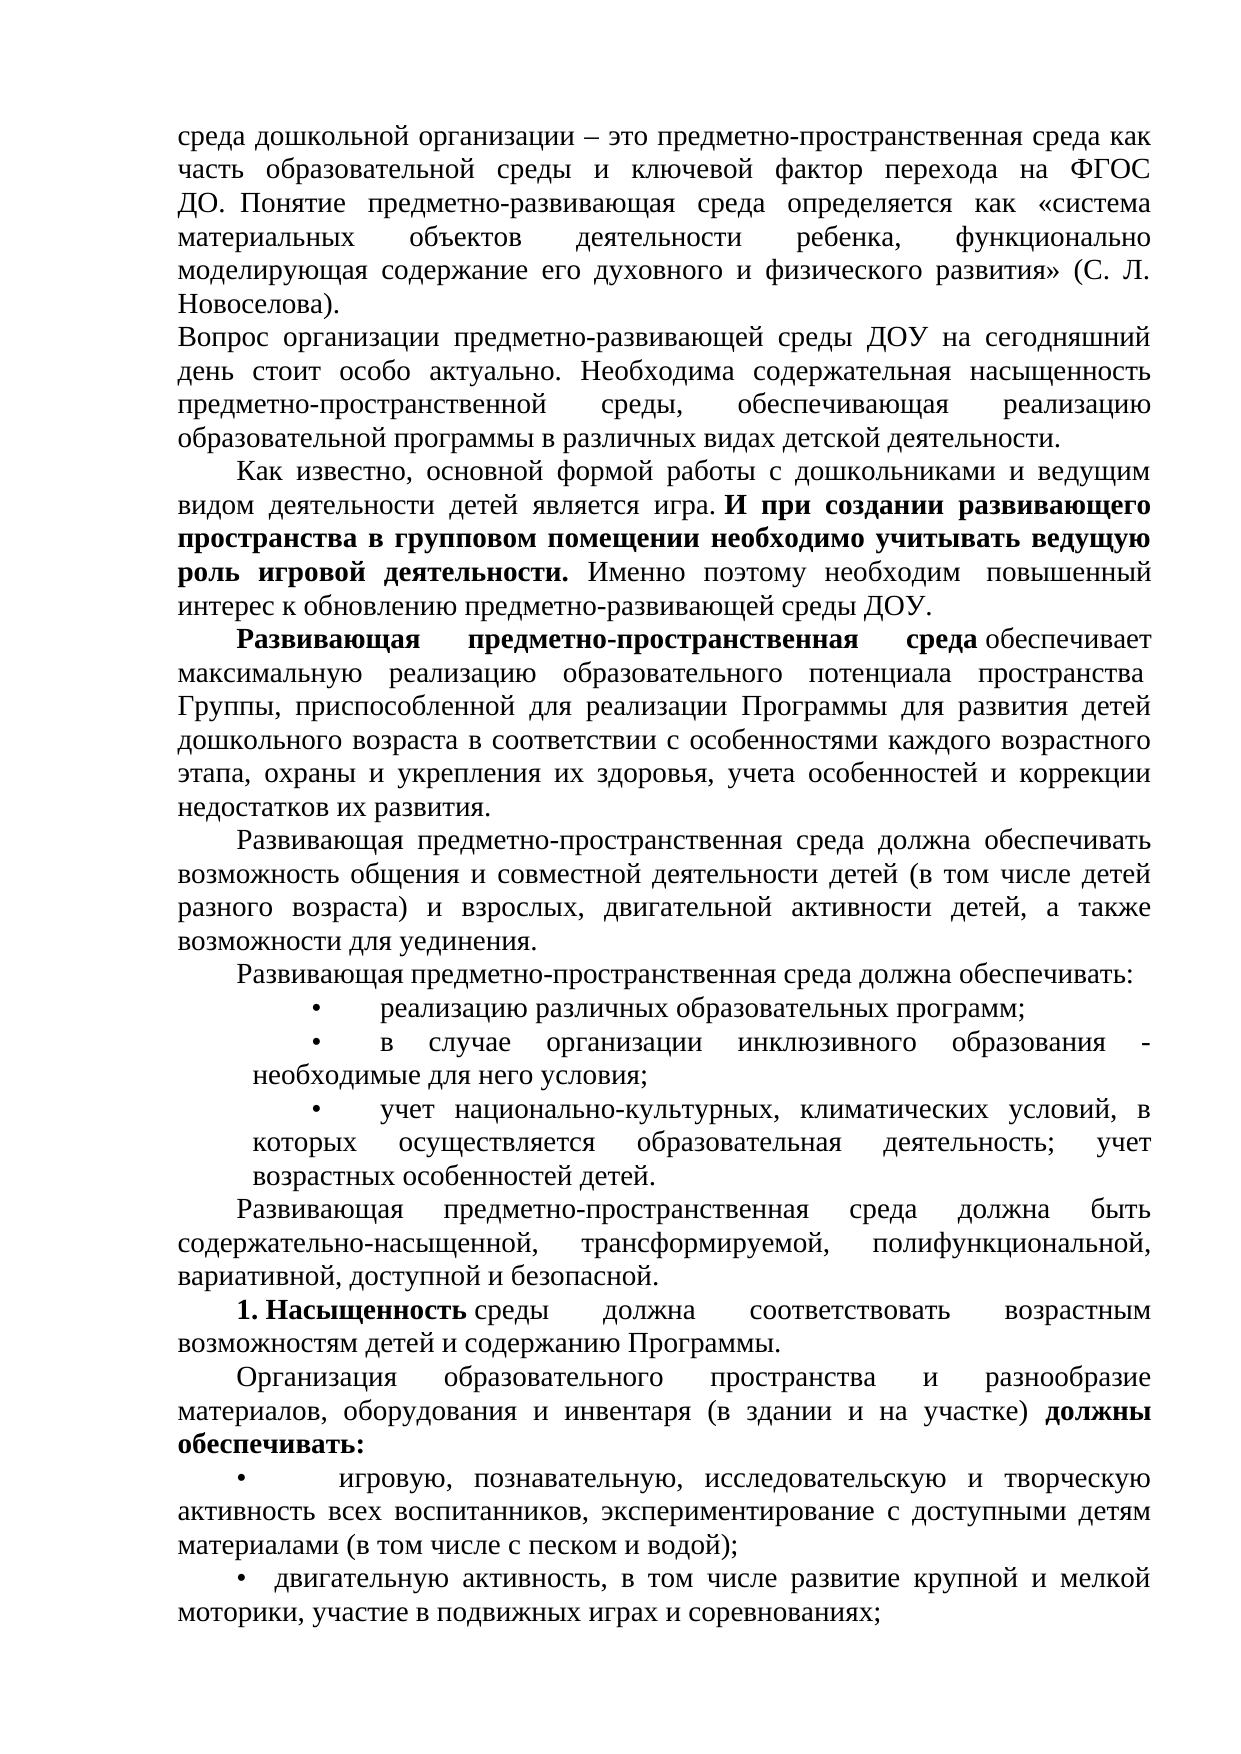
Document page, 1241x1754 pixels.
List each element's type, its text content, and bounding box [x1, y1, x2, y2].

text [177, 118, 1152, 453]
text • реализацию различных образовательных программ; [252, 990, 1152, 1024]
text 1. Насыщенность среды должна соответствовать возрастным возможностям детей и содержанию Программы. [177, 1292, 1152, 1359]
text • в случае организации инклюзивного образования - необходимые для него условия; [252, 1024, 1152, 1091]
text Развивающая предметно-пространственная среда обеспечивает максимальную реализацию образовательного потенциала пространства Группы, приспособленной для реализации Программы для развития детей дошкольного возраста в соответствии с особенностями каждого возрастного этапа, охраны и укрепления их здоровья, учета особенностей и коррекции недостатков их развития. [177, 621, 1152, 822]
text • учет национально-культурных, климатических условий, в которых осуществляется образовательная деятельность; учет возрастных особенностей детей. [252, 1091, 1152, 1191]
text Развивающая предметно-пространственная среда должна быть содержательно-насыщенной, трансформируемой, полифункциональной, вариативной, доступной и безопасной. [177, 1191, 1152, 1292]
text Как известно, основной формой работы с дошкольниками и ведущим видом деятельности детей является игра. И при создании развивающего пространства в групповом помещении необходимо учитывать ведущую роль игровой деятельности. Именно поэтому необходим повышенный интерес к обновлению предметно-развивающей среды ДОУ. [177, 453, 1152, 621]
text Развивающая предметно-пространственная среда должна обеспечивать возможность общения и совместной деятельности детей (в том числе детей разного возраста) и взрослых, двигательной активности детей, а также возможности для уединения. [177, 822, 1152, 957]
text Организация образовательного пространства и разнообразие материалов, оборудования и инвентаря (в здании и на участке) должны обеспечивать: [177, 1359, 1152, 1460]
text Развивающая предметно-пространственная среда должна обеспечивать: [177, 957, 1152, 990]
text • игровую, познавательную, исследовательскую и творческую активность всех воспитанников, экспериментирование с доступными детям материалами (в том числе с песком и водой); [177, 1460, 1152, 1560]
text • двигательную активность, в том числе развитие крупной и мелкой моторики, участие в подвижных играх и соревнованиях; [177, 1560, 1152, 1627]
